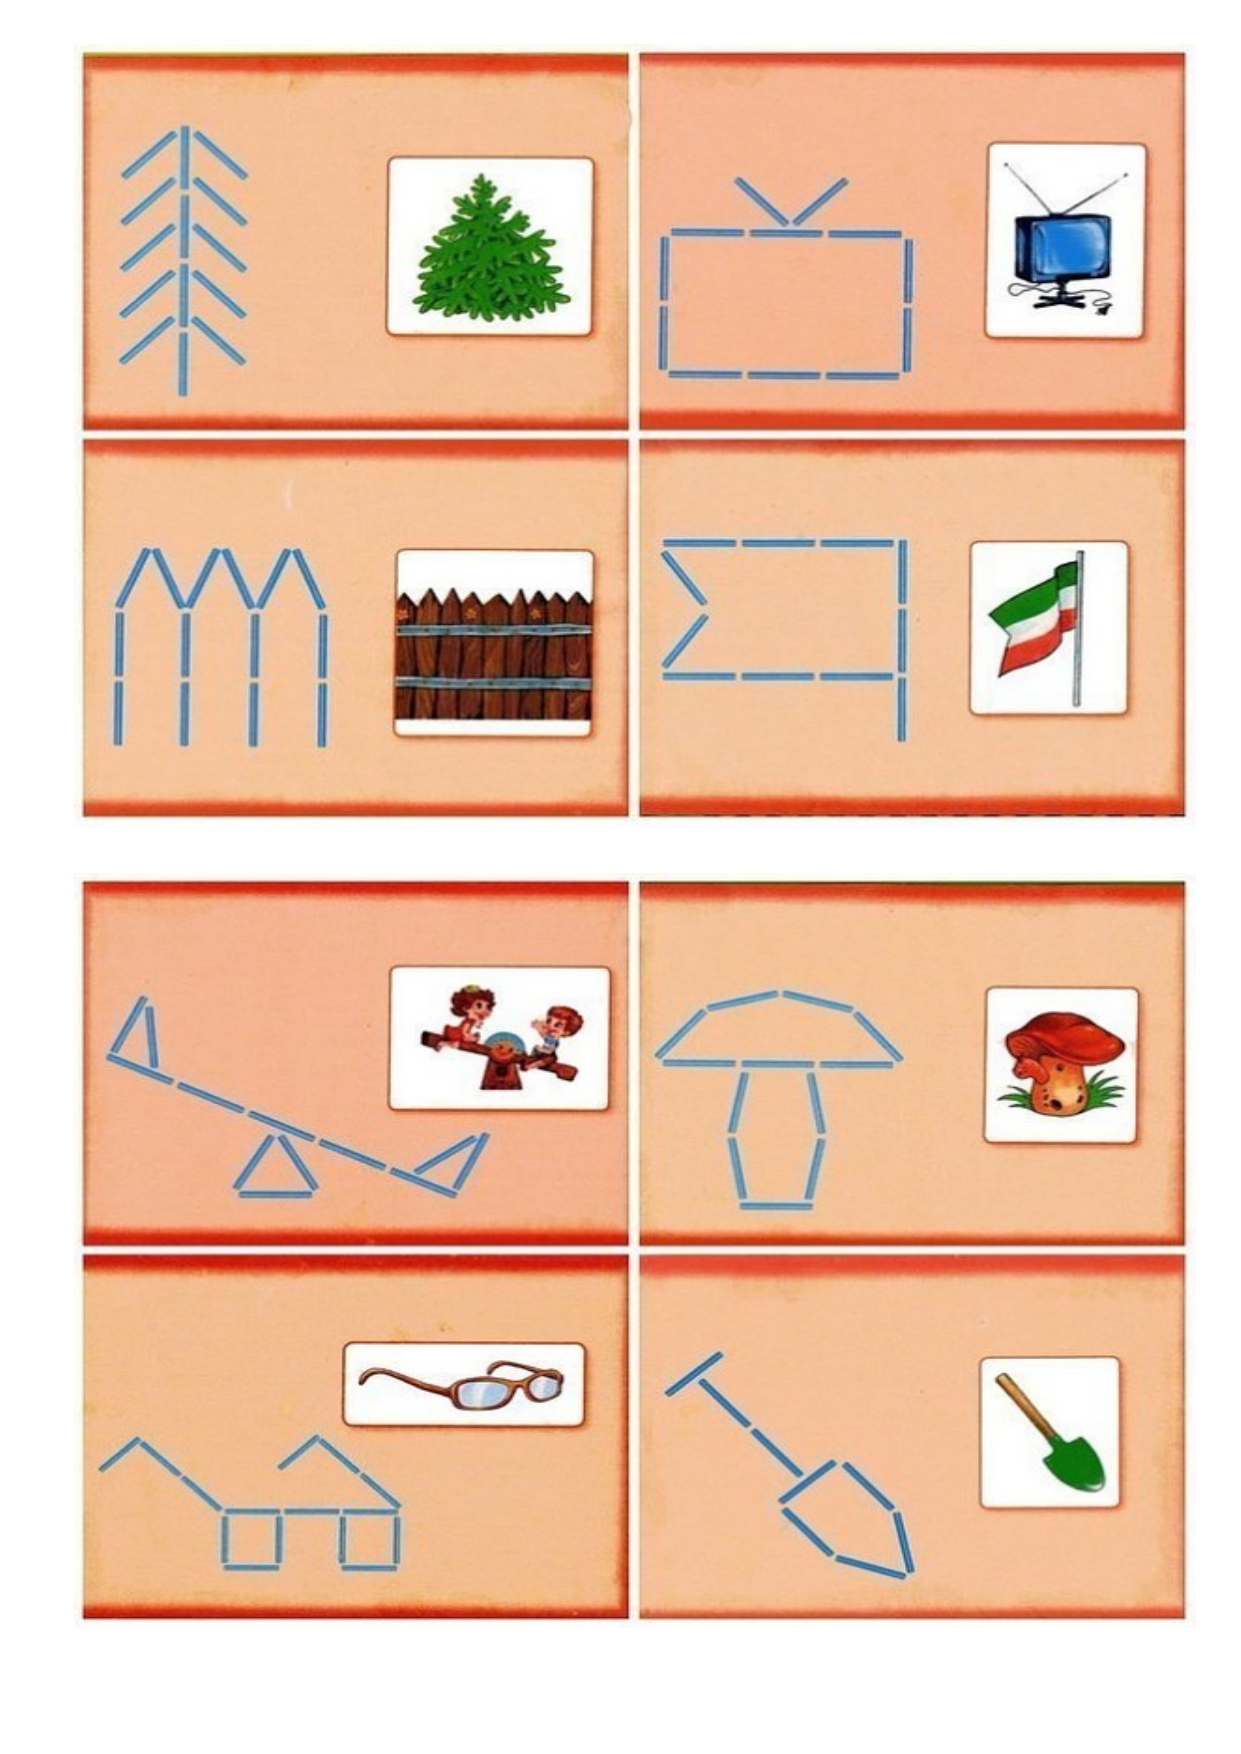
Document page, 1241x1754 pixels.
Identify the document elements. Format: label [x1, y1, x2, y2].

picture [73, 873, 1196, 1628]
picture [73, 44, 1196, 826]
